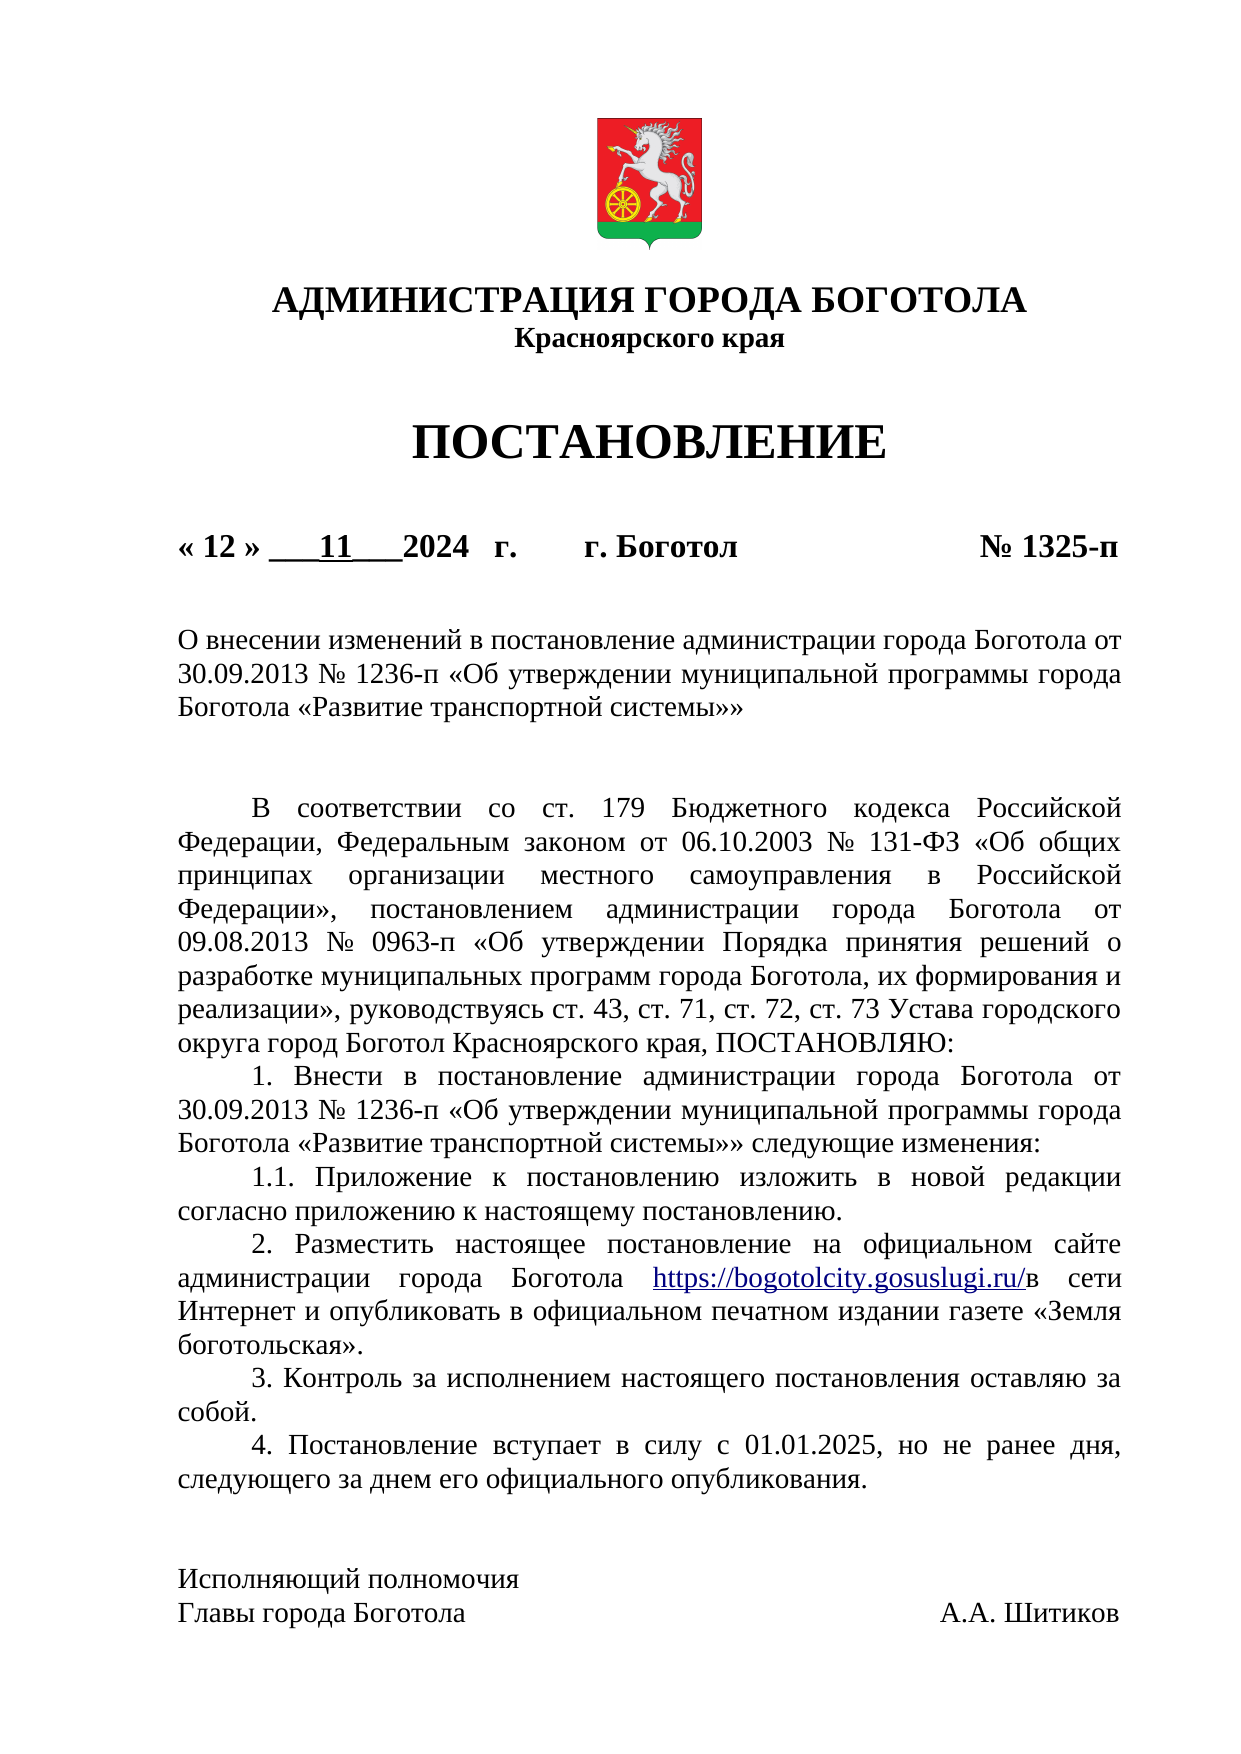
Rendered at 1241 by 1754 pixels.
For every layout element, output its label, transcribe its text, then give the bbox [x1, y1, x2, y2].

text АДМИНИСТРАЦИЯ ГОРОДА БОГОТОЛА [177, 277, 1122, 321]
text 2. Разместить настоящее постановление на официальном сайте администрации города Боготола https://bogotolcity.gosuslugi.ru/в сети Интернет и опубликовать в официальном печатном издании газете «Земля боготольская». [177, 1226, 1122, 1360]
text Главы города Боготола А.А. Шитиков [177, 1595, 1122, 1629]
text Исполняющий полномочия [177, 1562, 1122, 1595]
picture [597, 118, 702, 250]
text 4. Постановление вступает в силу с 01.01.2025, но не ранее дня, следующего за днем его официального опубликования. [177, 1427, 1122, 1494]
text ПОСТАНОВЛЕНИЕ [177, 412, 1122, 469]
text Красноярского края [177, 321, 1122, 354]
text 3. Контроль за исполнением настоящего постановления оставляю за собой. [177, 1360, 1122, 1427]
text О внесении изменений в постановление администрации города Боготола от 30.09.2013 № 1236-п «Об утверждении муниципальной программы города Боготола «Развитие транспортной системы»» [177, 622, 1122, 723]
text 1.1. Приложение к постановлению изложить в новой редакции согласно приложению к настоящему постановлению. [177, 1159, 1122, 1226]
text « 12 » ___11___2024 г. г. Боготол № 1325-п [177, 527, 1122, 565]
text 1. Внести в постановление администрации города Боготола от 30.09.2013 № 1236-п «Об утверждении муниципальной программы города Боготола «Развитие транспортной системы»» следующие изменения: [177, 1058, 1122, 1159]
text В соответствии со ст. 179 Бюджетного кодекса Российской Федерации, Федеральным законом от 06.10.2003 № 131-ФЗ «Об общих принципах организации местного самоуправления в Российской Федерации», постановлением администрации города Боготола от 09.08.2013 № 0963-п «Об утверждении Порядка принятия решений о разработке муниципальных программ города Боготола, их формирования и реализации», руководствуясь ст. 43, ст. 71, ст. 72, ст. 73 Устава городского округа город Боготол Красноярского края, ПОСТАНОВЛЯЮ: [177, 790, 1122, 1058]
